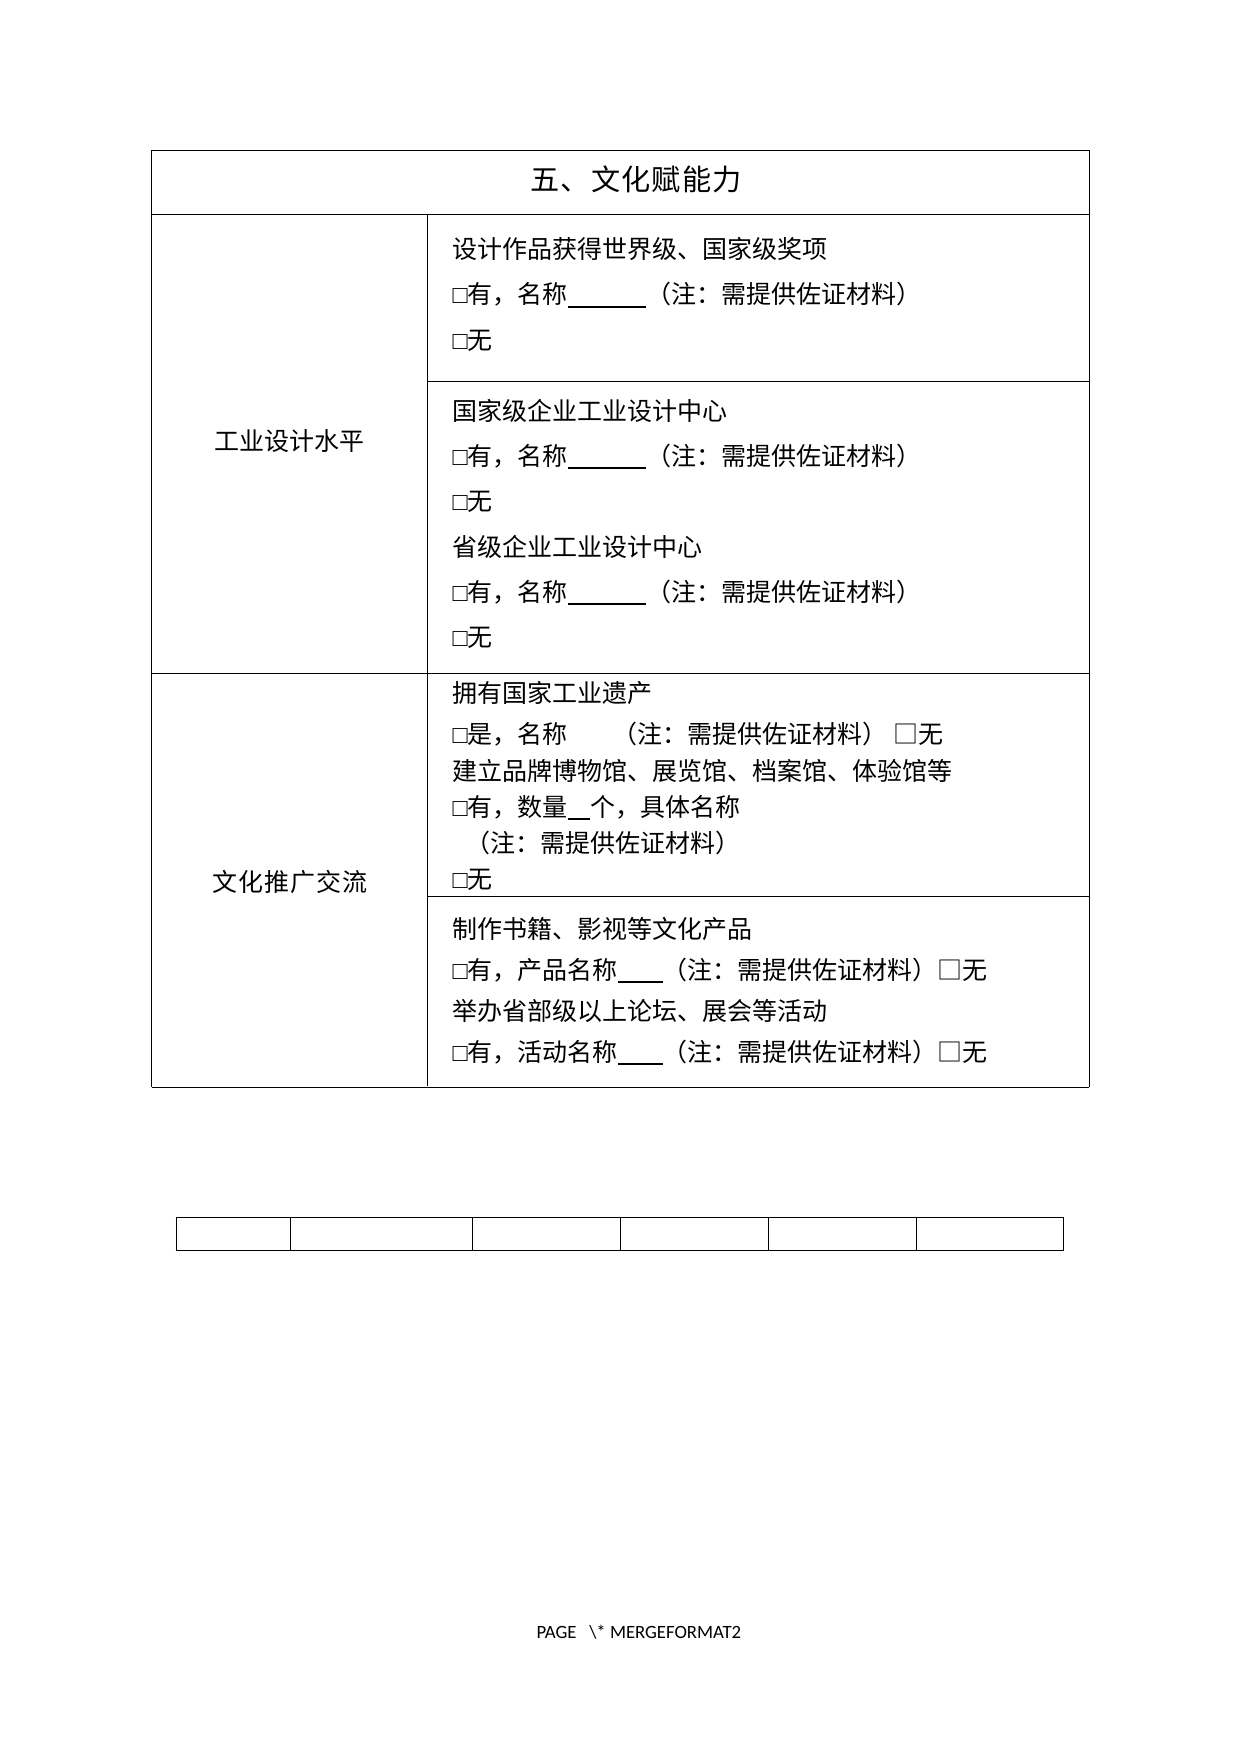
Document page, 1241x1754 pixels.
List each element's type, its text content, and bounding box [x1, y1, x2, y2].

table_header [917, 1218, 1063, 1250]
table_header [769, 1218, 916, 1250]
table_header [473, 1218, 620, 1250]
table_cell 国家级企业工业设计中心 □有，名称 （注：需提供佐证材料） □无 省级企业工业设计中心 □有，名称 （注：需提供佐证材料） □无 [428, 382, 1089, 673]
table_cell 五、文化赋能力 [152, 151, 1089, 214]
table_header [291, 1218, 472, 1250]
table_cell 拥有国家工业遗产 □是，名称 （注：需提供佐证材料） □无 建立品牌博物馆、展览馆、档案馆、体验馆等 □有，数量 个，具体名称 （注：需提供佐证材料） □无 [428, 674, 1089, 896]
table_cell 工业设计水平 [152, 215, 427, 673]
table_cell 文化推广交流 [152, 674, 427, 1086]
table_cell 制作书籍、影视等文化产品 □有，产品名称 （注：需提供佐证材料）□无 举办省部级以上论坛、展会等活动 □有，活动名称 （注：需提供佐证材料）□无 [428, 897, 1089, 1086]
table_header [621, 1218, 768, 1250]
table_cell 设计作品获得世界级、国家级奖项 □有，名称 （注：需提供佐证材料） □无 [428, 215, 1089, 381]
table_header [177, 1218, 290, 1250]
